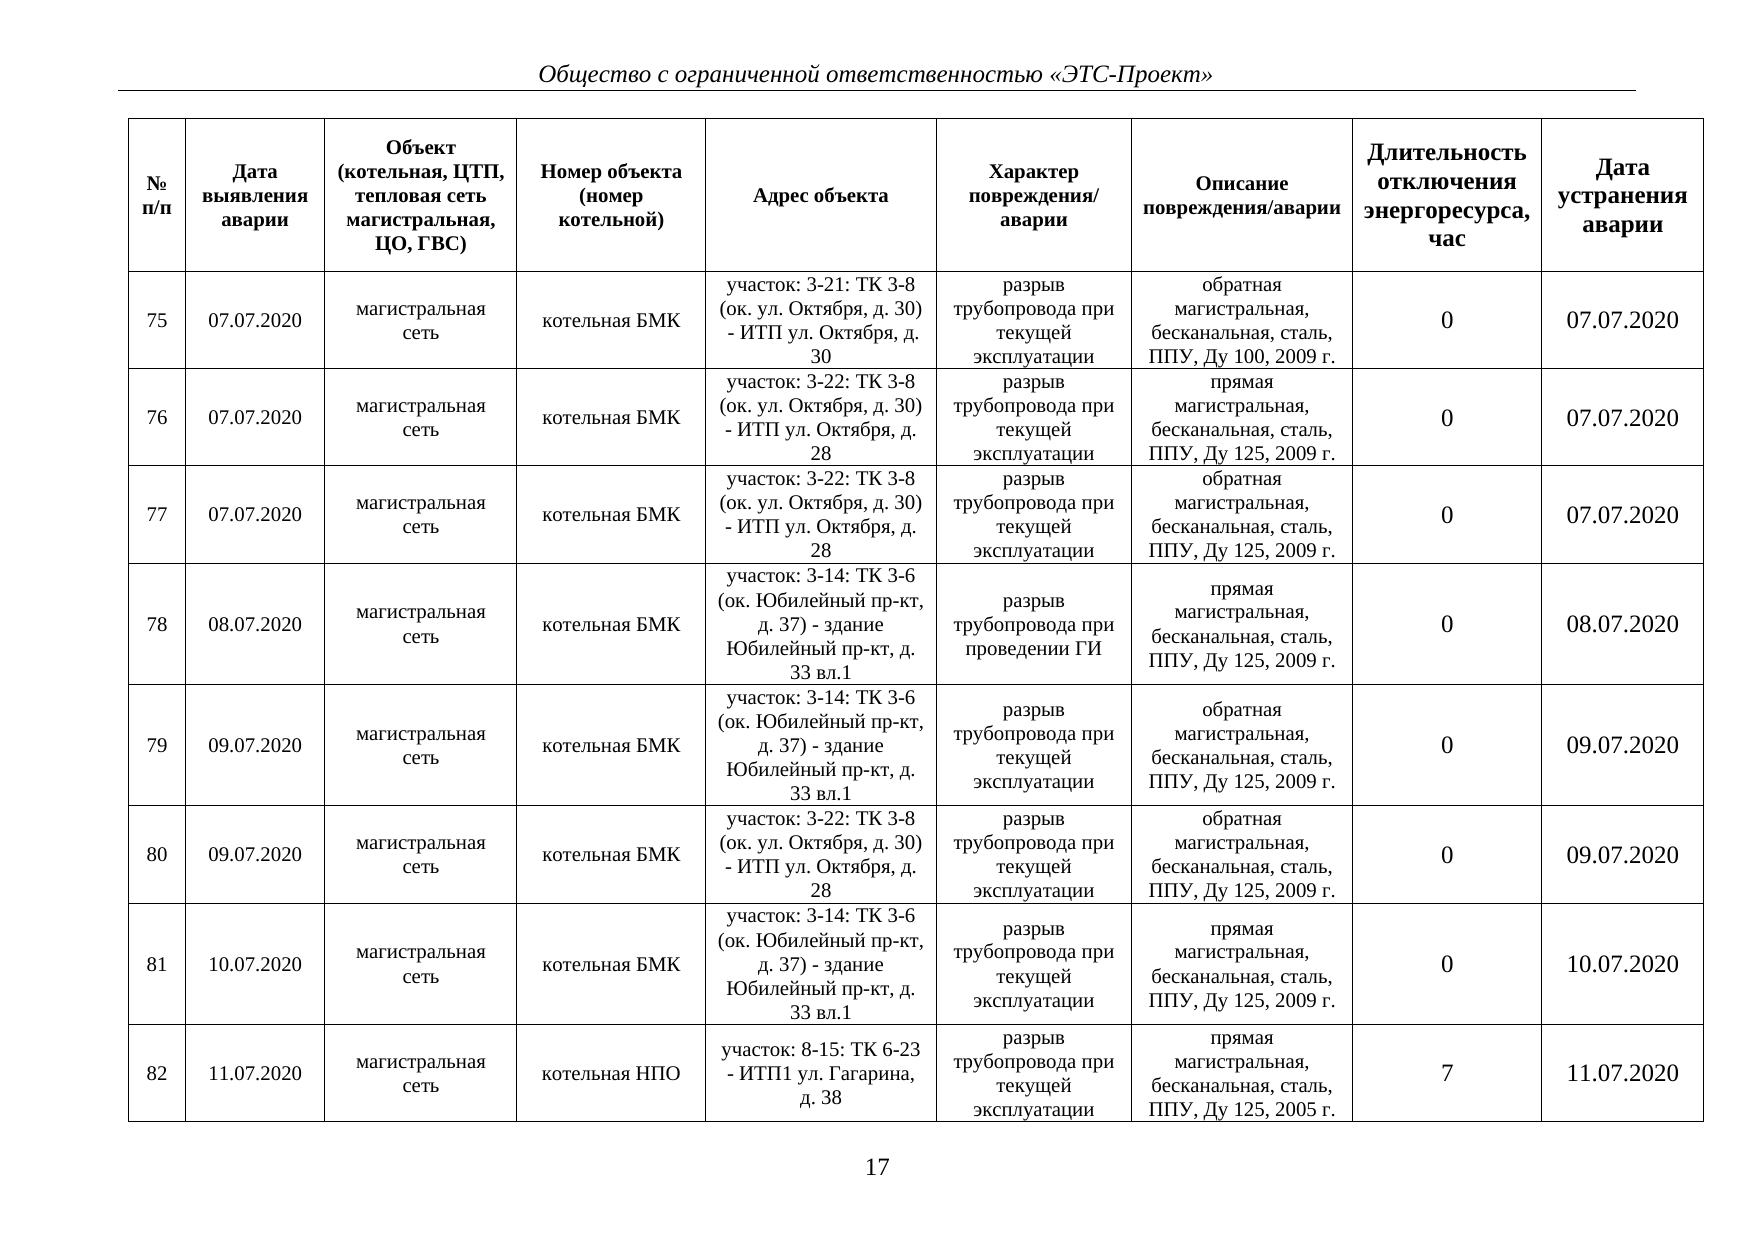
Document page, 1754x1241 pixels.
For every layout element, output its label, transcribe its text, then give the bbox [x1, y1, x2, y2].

table_cell 0 [1353, 564, 1541, 684]
table_cell разрыв трубопровода при текущей эксплуатации [937, 1025, 1131, 1121]
table_cell прямая магистральная, бесканальная, сталь, ППУ, Ду 125, 2009 г. [1132, 369, 1352, 465]
table_cell разрыв трубопровода при текущей эксплуатации [937, 806, 1131, 902]
table_cell 07.07.2020 [186, 466, 324, 562]
table_cell участок: 3-14: ТК 3-6 (ок. Юбилейный пр-кт, д. 37) - здание Юбилейный пр-кт, д. 33 вл.1 [706, 685, 936, 805]
table_cell 09.07.2020 [186, 685, 324, 805]
table_header Объект (котельная, ЦТП, тепловая сеть магистральная, ЦО, ГВС) [325, 119, 516, 271]
table_cell 10.07.2020 [1542, 904, 1703, 1024]
table_cell 0 [1353, 806, 1541, 902]
table_cell 0 [1353, 369, 1541, 465]
table_cell котельная НПО [517, 1025, 705, 1121]
table_cell 07.07.2020 [186, 272, 324, 368]
table_cell котельная БМК [517, 685, 705, 805]
table_cell 08.07.2020 [1542, 564, 1703, 684]
table_header Описание повреждения/аварии [1132, 119, 1352, 271]
table_cell 80 [129, 806, 185, 902]
table_cell прямая магистральная, бесканальная, сталь, ППУ, Ду 125, 2009 г. [1132, 904, 1352, 1024]
table_cell 7 [1353, 1025, 1541, 1121]
table_cell обратная магистральная, бесканальная, сталь, ППУ, Ду 125, 2009 г. [1132, 685, 1352, 805]
table_cell обратная магистральная, бесканальная, сталь, ППУ, Ду 100, 2009 г. [1132, 272, 1352, 368]
table_cell участок: 3-22: ТК 3-8 (ок. ул. Октября, д. 30) - ИТП ул. Октября, д. 28 [706, 466, 936, 562]
table_cell разрыв трубопровода при текущей эксплуатации [937, 466, 1131, 562]
table_cell 11.07.2020 [1542, 1025, 1703, 1121]
table_cell магистральная сеть [325, 564, 516, 684]
table_cell прямая магистральная, бесканальная, сталь, ППУ, Ду 125, 2005 г. [1132, 1025, 1352, 1121]
table_cell котельная БМК [517, 806, 705, 902]
table_cell 11.07.2020 [186, 1025, 324, 1121]
table_header Дата выявления аварии [186, 119, 324, 271]
table_cell разрыв трубопровода при текущей эксплуатации [937, 904, 1131, 1024]
table_cell 07.07.2020 [186, 369, 324, 465]
table_cell участок: 3-14: ТК 3-6 (ок. Юбилейный пр-кт, д. 37) - здание Юбилейный пр-кт, д. 33 вл.1 [706, 564, 936, 684]
table_cell котельная БМК [517, 369, 705, 465]
table_cell 10.07.2020 [186, 904, 324, 1024]
table_cell 07.07.2020 [1542, 272, 1703, 368]
table_cell 77 [129, 466, 185, 562]
table_cell участок: 3-22: ТК 3-8 (ок. ул. Октября, д. 30) - ИТП ул. Октября, д. 28 [706, 369, 936, 465]
table_cell прямая магистральная, бесканальная, сталь, ППУ, Ду 125, 2009 г. [1132, 564, 1352, 684]
table_header Адрес объекта [706, 119, 936, 271]
table_cell магистральная сеть [325, 685, 516, 805]
table_cell котельная БМК [517, 904, 705, 1024]
table_cell магистральная сеть [325, 806, 516, 902]
table_cell котельная БМК [517, 272, 705, 368]
table_cell 09.07.2020 [186, 806, 324, 902]
table_header Дата устранения аварии [1542, 119, 1703, 271]
table_cell 0 [1353, 904, 1541, 1024]
table_cell 0 [1353, 272, 1541, 368]
table_header № п/п [129, 119, 185, 271]
table_cell 78 [129, 564, 185, 684]
table_cell участок: 3-14: ТК 3-6 (ок. Юбилейный пр-кт, д. 37) - здание Юбилейный пр-кт, д. 33 вл.1 [706, 904, 936, 1024]
table_cell 09.07.2020 [1542, 685, 1703, 805]
table_cell 07.07.2020 [1542, 369, 1703, 465]
table_cell котельная БМК [517, 466, 705, 562]
table_cell котельная БМК [517, 564, 705, 684]
table_cell 08.07.2020 [186, 564, 324, 684]
table_cell участок: 8-15: ТК 6-23 - ИТП1 ул. Гагарина, д. 38 [706, 1025, 936, 1121]
table_cell разрыв трубопровода при проведении ГИ [937, 564, 1131, 684]
table_cell 82 [129, 1025, 185, 1121]
table_cell магистральная сеть [325, 272, 516, 368]
table_cell 81 [129, 904, 185, 1024]
table_cell разрыв трубопровода при текущей эксплуатации [937, 369, 1131, 465]
table_cell 0 [1353, 685, 1541, 805]
table_cell магистральная сеть [325, 466, 516, 562]
table_cell разрыв трубопровода при текущей эксплуатации [937, 272, 1131, 368]
table_cell обратная магистральная, бесканальная, сталь, ППУ, Ду 125, 2009 г. [1132, 466, 1352, 562]
table_cell 75 [129, 272, 185, 368]
table_cell разрыв трубопровода при текущей эксплуатации [937, 685, 1131, 805]
table_cell магистральная сеть [325, 904, 516, 1024]
table_cell 76 [129, 369, 185, 465]
table_cell магистральная сеть [325, 1025, 516, 1121]
table_header Характер повреждения/ аварии [937, 119, 1131, 271]
table_cell участок: 3-22: ТК 3-8 (ок. ул. Октября, д. 30) - ИТП ул. Октября, д. 28 [706, 806, 936, 902]
table_cell обратная магистральная, бесканальная, сталь, ППУ, Ду 125, 2009 г. [1132, 806, 1352, 902]
table_cell 09.07.2020 [1542, 806, 1703, 902]
table_cell 79 [129, 685, 185, 805]
table_header Длительность отключения энергоресурса, час [1353, 119, 1541, 271]
table_cell 0 [1353, 466, 1541, 562]
table_cell участок: 3-21: ТК 3-8 (ок. ул. Октября, д. 30) - ИТП ул. Октября, д. 30 [706, 272, 936, 368]
table_header Номер объекта (номер котельной) [517, 119, 705, 271]
table_cell 07.07.2020 [1542, 466, 1703, 562]
table_cell магистральная сеть [325, 369, 516, 465]
